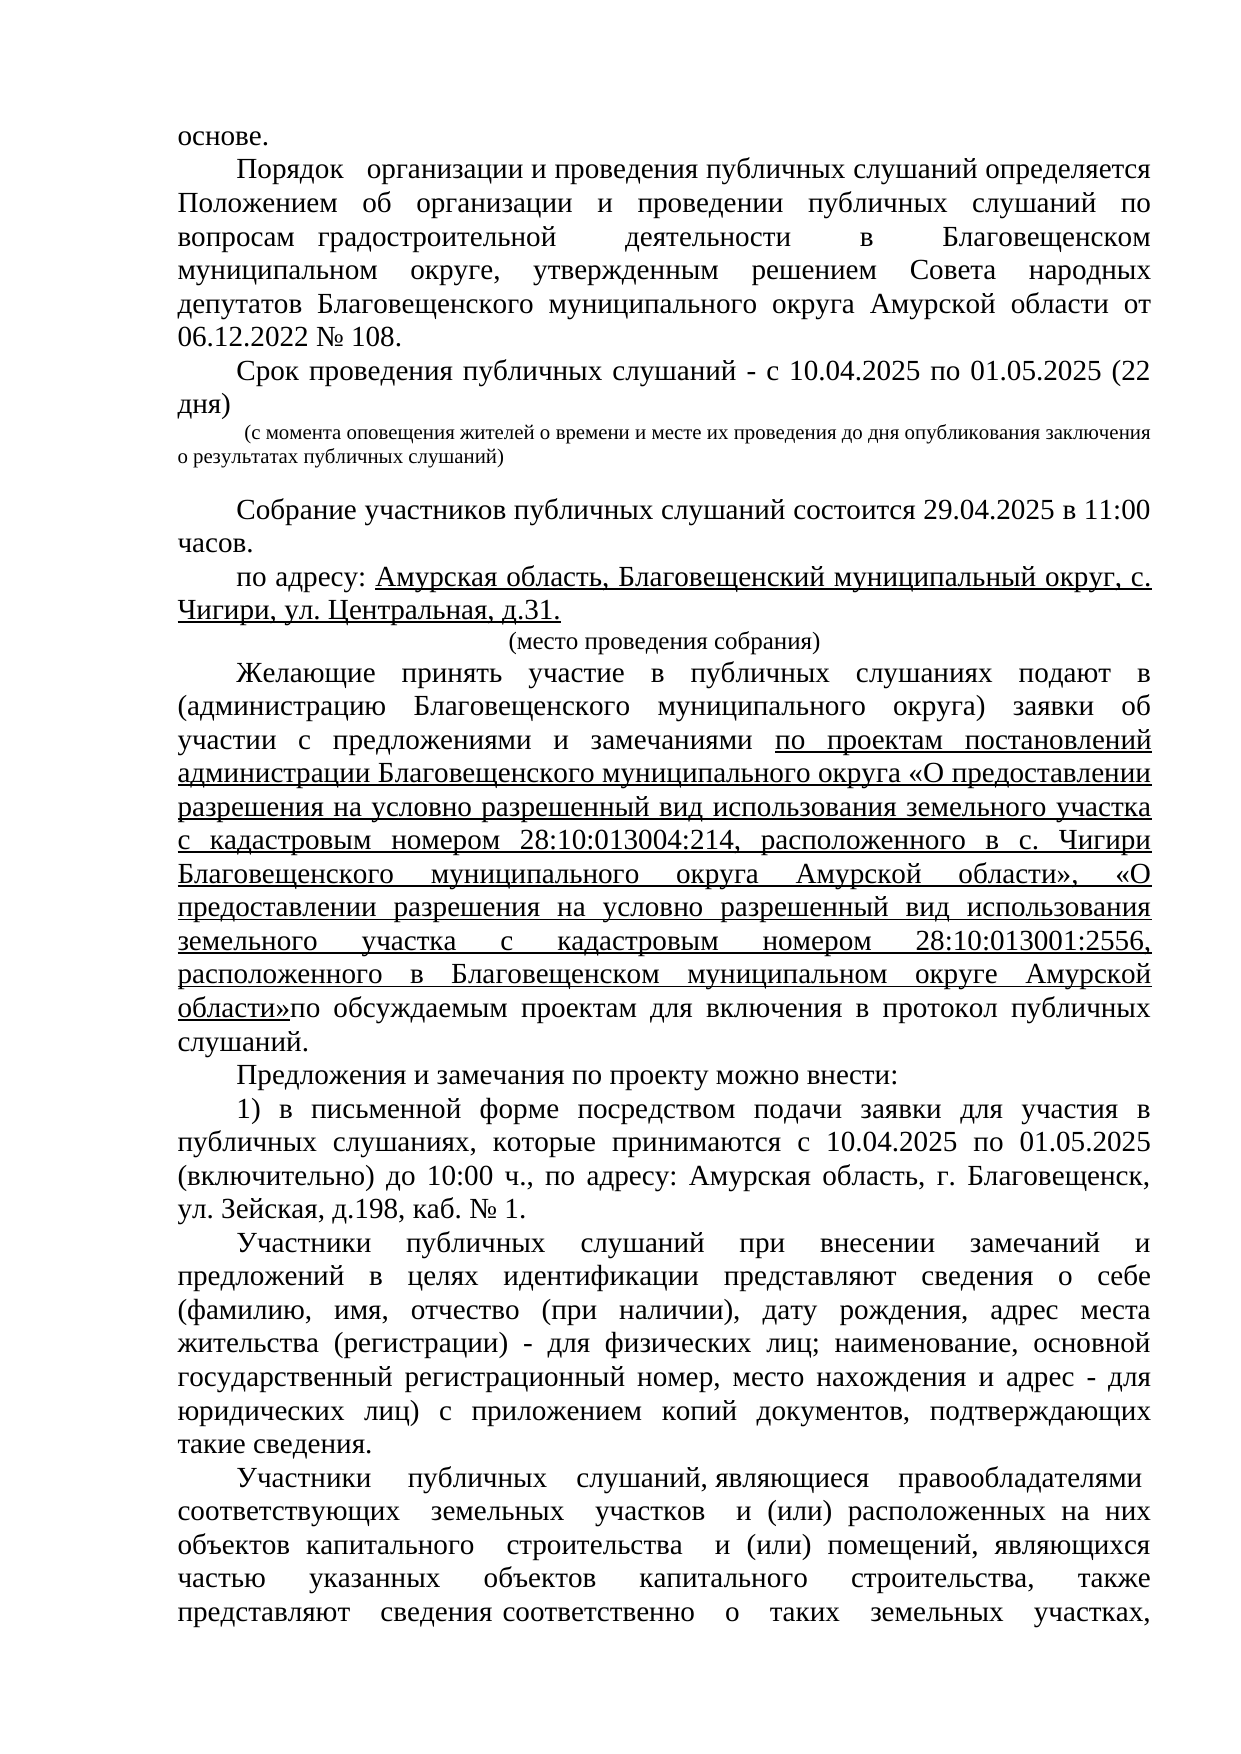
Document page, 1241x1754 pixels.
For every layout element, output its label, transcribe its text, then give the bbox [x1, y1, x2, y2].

text Собрание участников публичных слушаний состоится 29.04.2025 в 11:00 часов. [177, 492, 1152, 559]
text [177, 118, 1152, 152]
text Участники публичных слушаний при внесении замечаний и предложений в целях идентификации представляют сведения о себе (фамилию, имя, отчество (при наличии), дату рождения, адрес места жительства (регистрации) - для физических лиц; наименование, основной государственный регистрационный номер, место нахождения и адрес - для юридических лиц) с приложением копий документов, подтверждающих такие сведения. [177, 1225, 1152, 1460]
text Желающие принять участие в публичных слушаниях подают в (администрацию Благовещенского муниципального округа) заявки об участии с предложениями и замечаниями по проектам постановлений администрации Благовещенского муниципального округа «О предоставлении разрешения на условно разрешенный вид использования земельного участка с кадастровым номером 28:10:013004:214, расположенного в с. Чигири Благовещенского муниципального округа Амурской области», «О предоставлении разрешения на условно разрешенный вид использования земельного участка с кадастровым номером 28:10:013001:2556, расположенного в Благовещенском муниципальном округе Амурской области»по обсуждаемым проектам для включения в протокол публичных слушаний. [177, 987, 1152, 1057]
text Порядок организации и проведения публичных слушаний определяется Положением об организации и проведении публичных слушаний по вопросам градостроительной деятельности в Благовещенском муниципальном округе, утвержденным решением Совета народных депутатов Благовещенского муниципального округа Амурской области от 06.12.2022 № 108. [177, 152, 1152, 353]
text 1) в письменной форме посредством подачи заявки для участия в публичных слушаниях, которые принимаются с 10.04.2025 по 01.05.2025 (включительно) до 10:00 ч., по адресу: Амурская область, г. Благовещенск, ул. Зейская, д.198, каб. № 1. [177, 1091, 1152, 1225]
text Участники публичных слушаний, являющиеся правообладателями [177, 1460, 1152, 1493]
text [177, 1493, 1152, 1627]
text Желающие принять участие в публичных слушаниях подают в (администрацию Благовещенского муниципального округа) заявки об участии с предложениями и замечаниями по проектам постановлений администрации Благовещенского муниципального округа «О предоставлении разрешения на условно разрешенный вид использования земельного участка с кадастровым номером 28:10:013004:214, расположенного в с. Чигири Благовещенского муниципального округа Амурской области», «О предоставлении разрешения на условно разрешенный вид использования земельного участка с кадастровым номером 28:10:013001:2556, расположенного в Благовещенском муниципальном округе Амурской области»по обсуждаемым проектам для включения в протокол публичных слушаний. [177, 655, 1152, 784]
text (место проведения собрания) [177, 626, 1152, 655]
text Предложения и замечания по проекту можно внести: [177, 1057, 1152, 1091]
text по адресу: Амурская область, Благовещенский муниципальный округ, с. Чигири, ул. Центральная, д.31. [177, 559, 1152, 626]
text Срок проведения публичных слушаний - с 10.04.2025 по 01.05.2025 (22 дня) [177, 353, 1152, 420]
text (с момента оповещения жителей о времени и месте их проведения до дня опубликования заключения о результатах публичных слушаний) [177, 420, 1152, 468]
